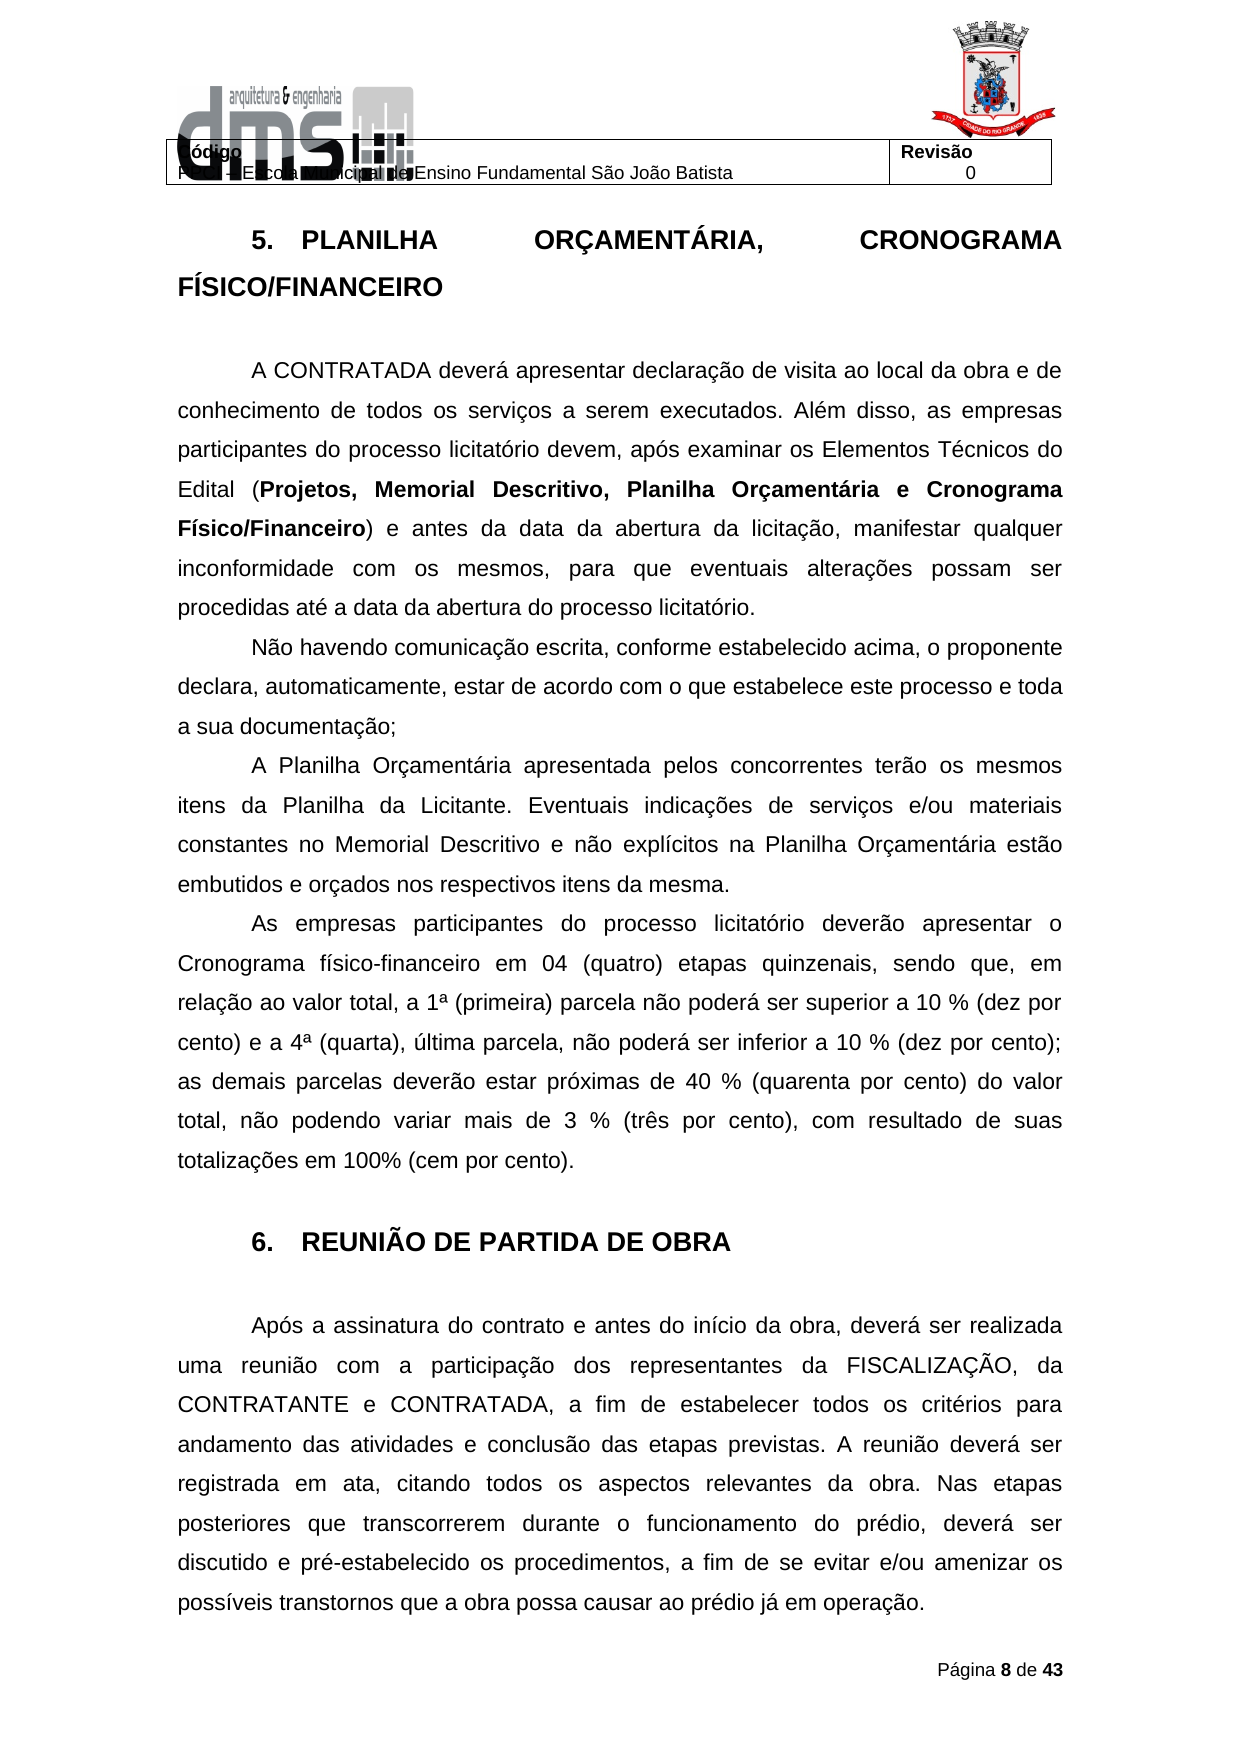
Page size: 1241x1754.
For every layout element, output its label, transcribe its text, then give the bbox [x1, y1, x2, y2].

picture [177, 140, 414, 181]
subtitle PLANILHA ORÇAMENTÁRIA, CRONOGRAMA FÍSICO/FINANCEIRO [177, 224, 1063, 302]
picture [177, 86, 414, 139]
subtitle REUNIÃO DE PARTIDA DE OBRA [177, 1226, 1063, 1257]
text A CONTRATADA deverá apresentar declaração de visita ao local da obra e de conhecimento de todos os serviços a serem executados. Além disso, as empresas participantes do processo licitatório devem, após examinar os Elementos Técnicos do Edital (Projetos, Memorial Descritivo, Planilha Orçamentária e Cronograma Físico/Financeiro) e antes da data da abertura da licitação, manifestar qualquer inconformidade com os mesmos, para que eventuais alterações possam ser procedidas até a data da abertura do processo licitatório. [177, 357, 1063, 621]
text Após a assinatura do contrato e antes do início da obra, deverá ser realizada uma reunião com a participação dos representantes da FISCALIZAÇÃO, da CONTRATANTE e CONTRATADA, a fim de estabelecer todos os critérios para andamento das atividades e conclusão das etapas previstas. A reunião deverá ser registrada em ata, citando todos os aspectos relevantes da obra. Nas etapas posteriores que transcorrerem durante o funcionamento do prédio, deverá ser discutido e pré-estabelecido os procedimentos, a fim de se evitar e/ou amenizar os possíveis transtornos que a obra possa causar ao prédio já em operação. [177, 1312, 1063, 1615]
text Não havendo comunicação escrita, conforme estabelecido acima, o proponente declara, automaticamente, estar de acordo com o que estabelece este processo e toda a sua documentação; [177, 634, 1063, 739]
text As empresas participantes do processo licitatório deverão apresentar o Cronograma físico-financeiro em 04 (quatro) etapas quinzenais, sendo que, em relação ao valor total, a 1ª (primeira) parcela não poderá ser superior a 10 % (dez por cento) e a 4ª (quarta), última parcela, não poderá ser inferior a 10 % (dez por cento); as demais parcelas deverão estar próximas de 40 % (quarenta por cento) do valor total, não podendo variar mais de 3 % (três por cento), com resultado de suas totalizações em 100% (cem por cento). [177, 910, 1063, 1173]
picture [931, 21, 1056, 138]
text A Planilha Orçamentária apresentada pelos concorrentes terão os mesmos itens da Planilha da Licitante. Eventuais indicações de serviços e/ou materiais constantes no Memorial Descritivo e não explícitos na Planilha Orçamentária estão embutidos e orçados nos respectivos itens da mesma. [177, 752, 1063, 897]
